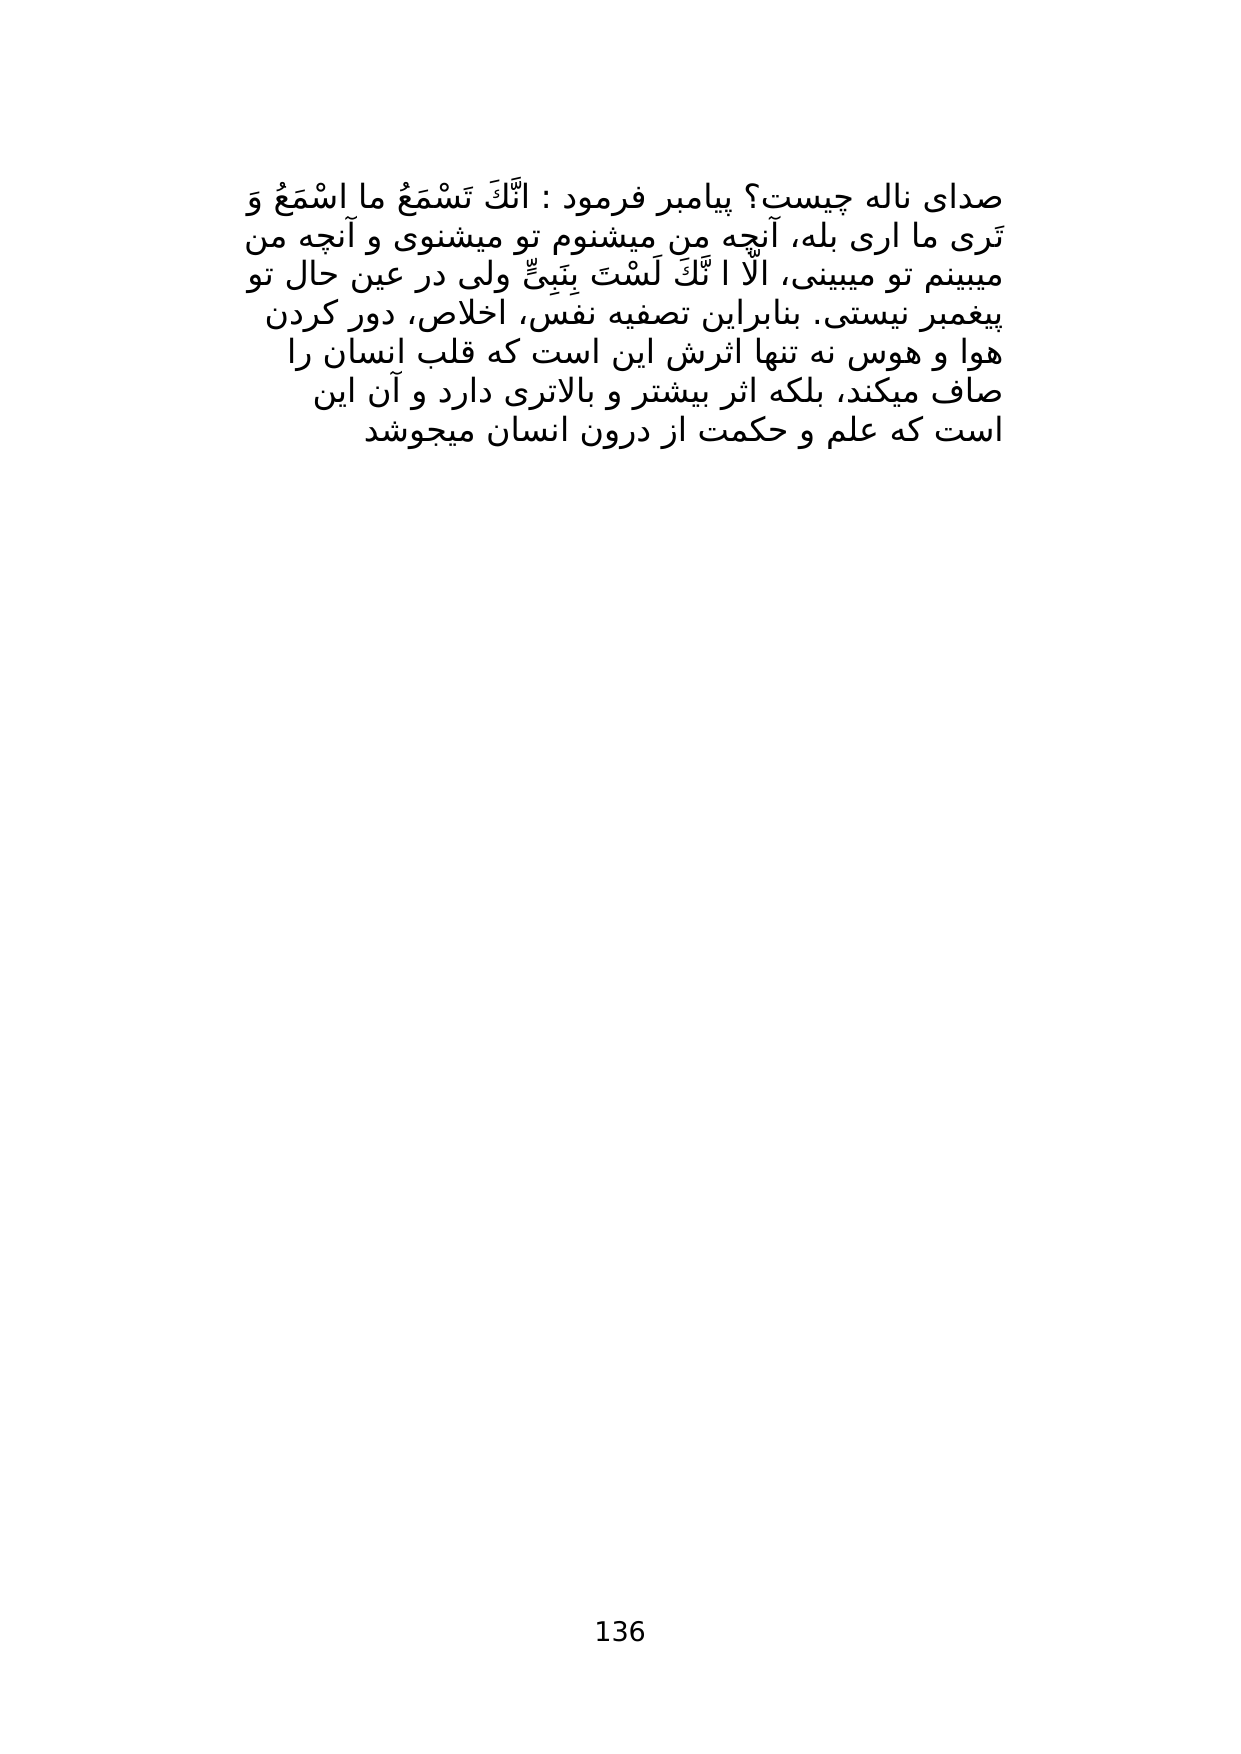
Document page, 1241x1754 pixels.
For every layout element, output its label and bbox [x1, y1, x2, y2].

text [236, 177, 1004, 449]
